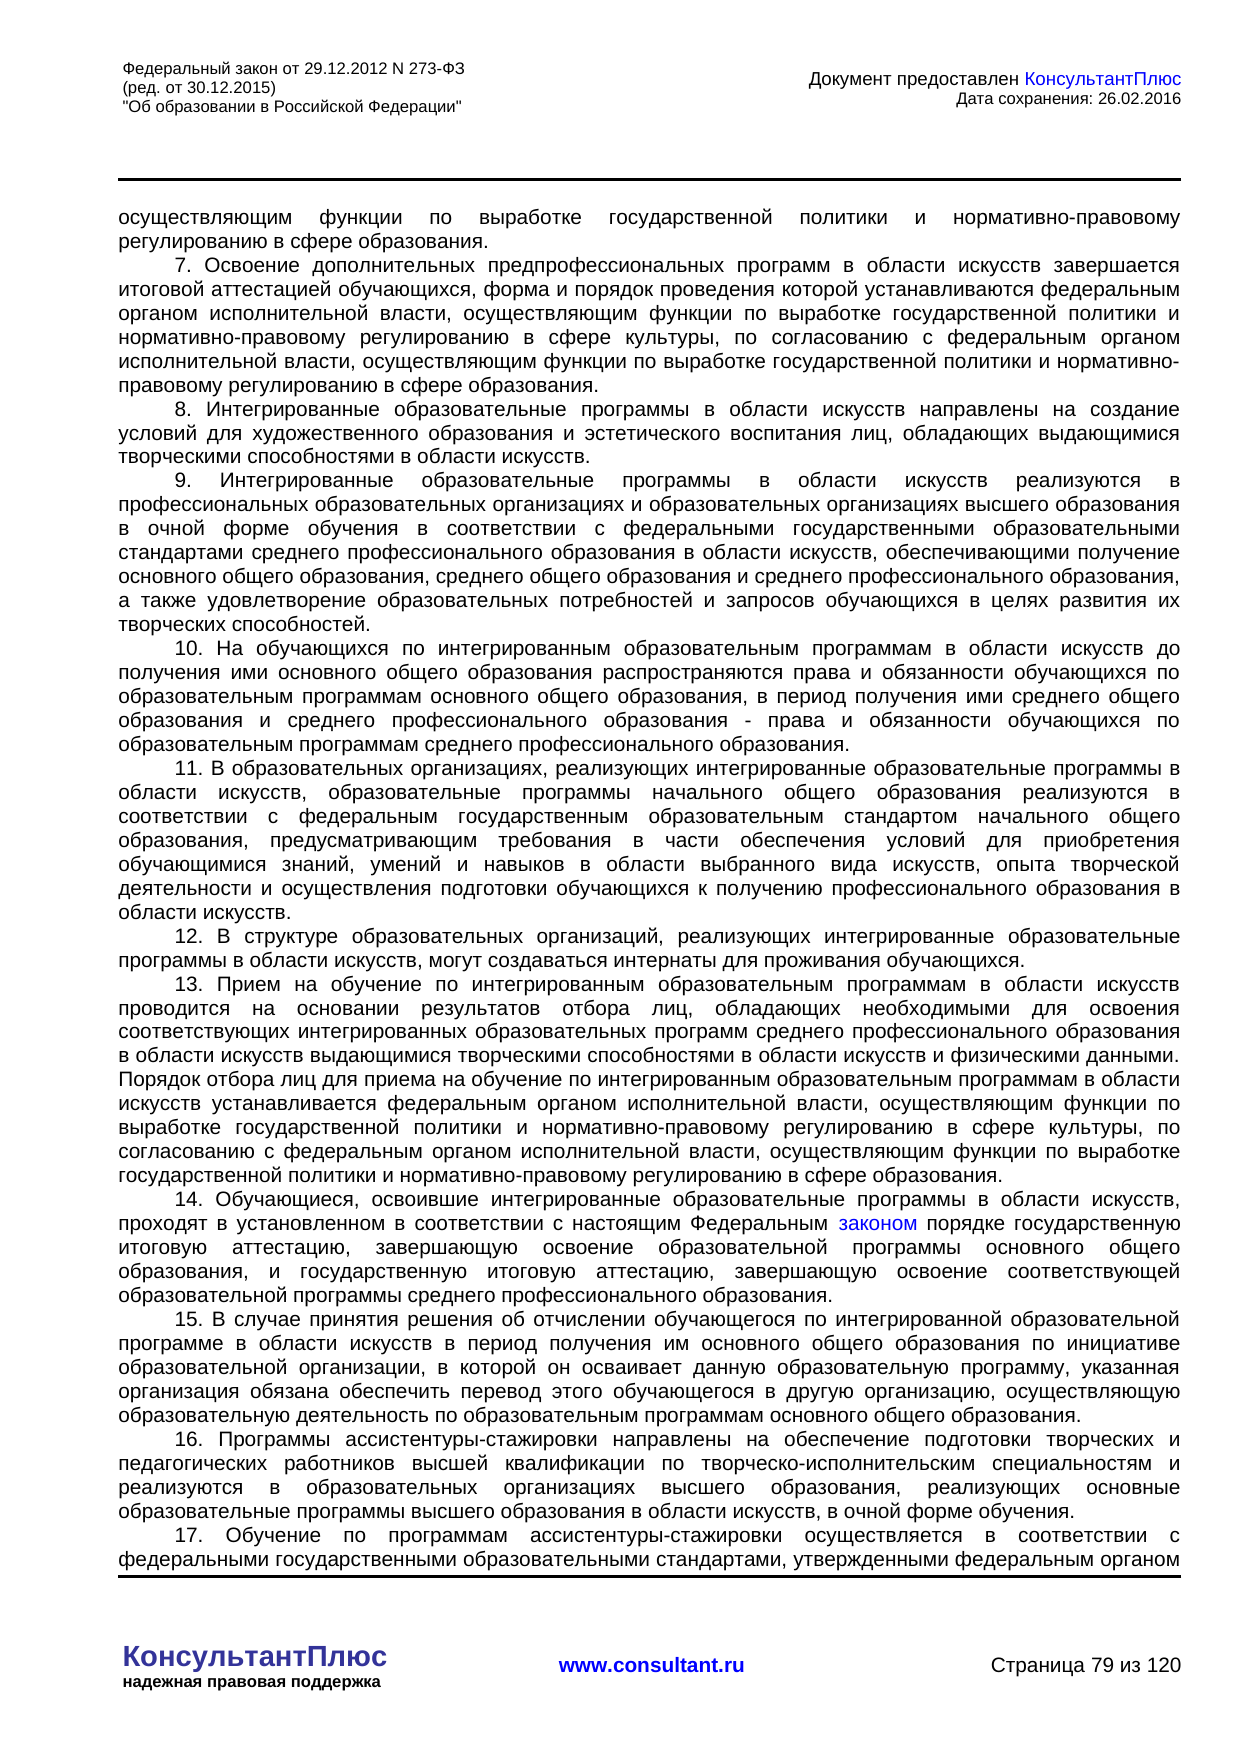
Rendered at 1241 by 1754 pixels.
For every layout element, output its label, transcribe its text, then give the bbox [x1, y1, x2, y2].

text 12. В структуре образовательных организаций, реализующих интегрированные образовательные программы в области искусств, могут создаваться интернаты для проживания обучающихся. [118, 923, 1181, 971]
text 14. Обучающиеся, освоившие интегрированные образовательные программы в области искусств, проходят в установленном в соответствии с настоящим Федеральным законом порядке государственную итоговую аттестацию, завершающую освоение образовательной программы основного общего образования, и государственную итоговую аттестацию, завершающую освоение соответствующей образовательной программы среднего профессионального образования. [118, 1187, 1181, 1307]
text 10. На обучающихся по интегрированным образовательным программам в области искусств до получения ими основного общего образования распространяются права и обязанности обучающихся по образовательным программам основного общего образования, в период получения ими среднего общего образования и среднего профессионального образования - права и обязанности обучающихся по образовательным программам среднего профессионального образования. [118, 636, 1181, 756]
text 8. Интегрированные образовательные программы в области искусств направлены на создание условий для художественного образования и эстетического воспитания лиц, обладающих выдающимися творческими способностями в области искусств. [118, 396, 1181, 468]
text 16. Программы ассистентуры-стажировки направлены на обеспечение подготовки творческих и педагогических работников высшей квалификации по творческо-исполнительским специальностям и реализуются в образовательных организациях высшего образования, реализующих основные образовательные программы высшего образования в области искусств, в очной форме обучения. [118, 1427, 1181, 1522]
text 9. Интегрированные образовательные программы в области искусств реализуются в профессиональных образовательных организациях и образовательных организациях высшего образования в очной форме обучения в соответствии с федеральными государственными образовательными стандартами среднего профессионального образования в области искусств, обеспечивающими получение основного общего образования, среднего общего образования и среднего профессионального образования, а также удовлетворение образовательных потребностей и запросов обучающихся в целях развития их творческих способностей. [118, 468, 1181, 636]
text 11. В образовательных организациях, реализующих интегрированные образовательные программы в области искусств, образовательные программы начального общего образования реализуются в соответствии с федеральным государственным образовательным стандартом начального общего образования, предусматривающим требования в части обеспечения условий для приобретения обучающимися знаний, умений и навыков в области выбранного вида искусств, опыта творческой деятельности и осуществления подготовки обучающихся к получению профессионального образования в области искусств. [118, 756, 1181, 923]
text 13. Прием на обучение по интегрированным образовательным программам в области искусств проводится на основании результатов отбора лиц, обладающих необходимыми для освоения соответствующих интегрированных образовательных программ среднего профессионального образования в области искусств выдающимися творческими способностями в области искусств и физическими данными. Порядок отбора лиц для приема на обучение по интегрированным образовательным программам в области искусств устанавливается федеральным органом исполнительной власти, осуществляющим функции по выработке государственной политики и нормативно-правовому регулированию в сфере культуры, по согласованию с федеральным органом исполнительной власти, осуществляющим функции по выработке государственной политики и нормативно-правовому регулированию в сфере образования. [118, 971, 1181, 1187]
text 15. В случае принятия решения об отчислении обучающегося по интегрированной образовательной программе в области искусств в период получения им основного общего образования по инициативе образовательной организации, в которой он осваивает данную образовательную программу, указанная организация обязана обеспечить перевод этого обучающегося в другую организацию, осуществляющую образовательную деятельность по образовательным программам основного общего образования. [118, 1307, 1181, 1427]
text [118, 1522, 1181, 1570]
text 7. Освоение дополнительных предпрофессиональных программ в области искусств завершается итоговой аттестацией обучающихся, форма и порядок проведения которой устанавливаются федеральным органом исполнительной власти, осуществляющим функции по выработке государственной политики и нормативно-правовому регулированию в сфере культуры, по согласованию с федеральным органом исполнительной власти, осуществляющим функции по выработке государственной политики и нормативно-правовому регулированию в сфере образования. [118, 253, 1181, 396]
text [118, 205, 1181, 253]
